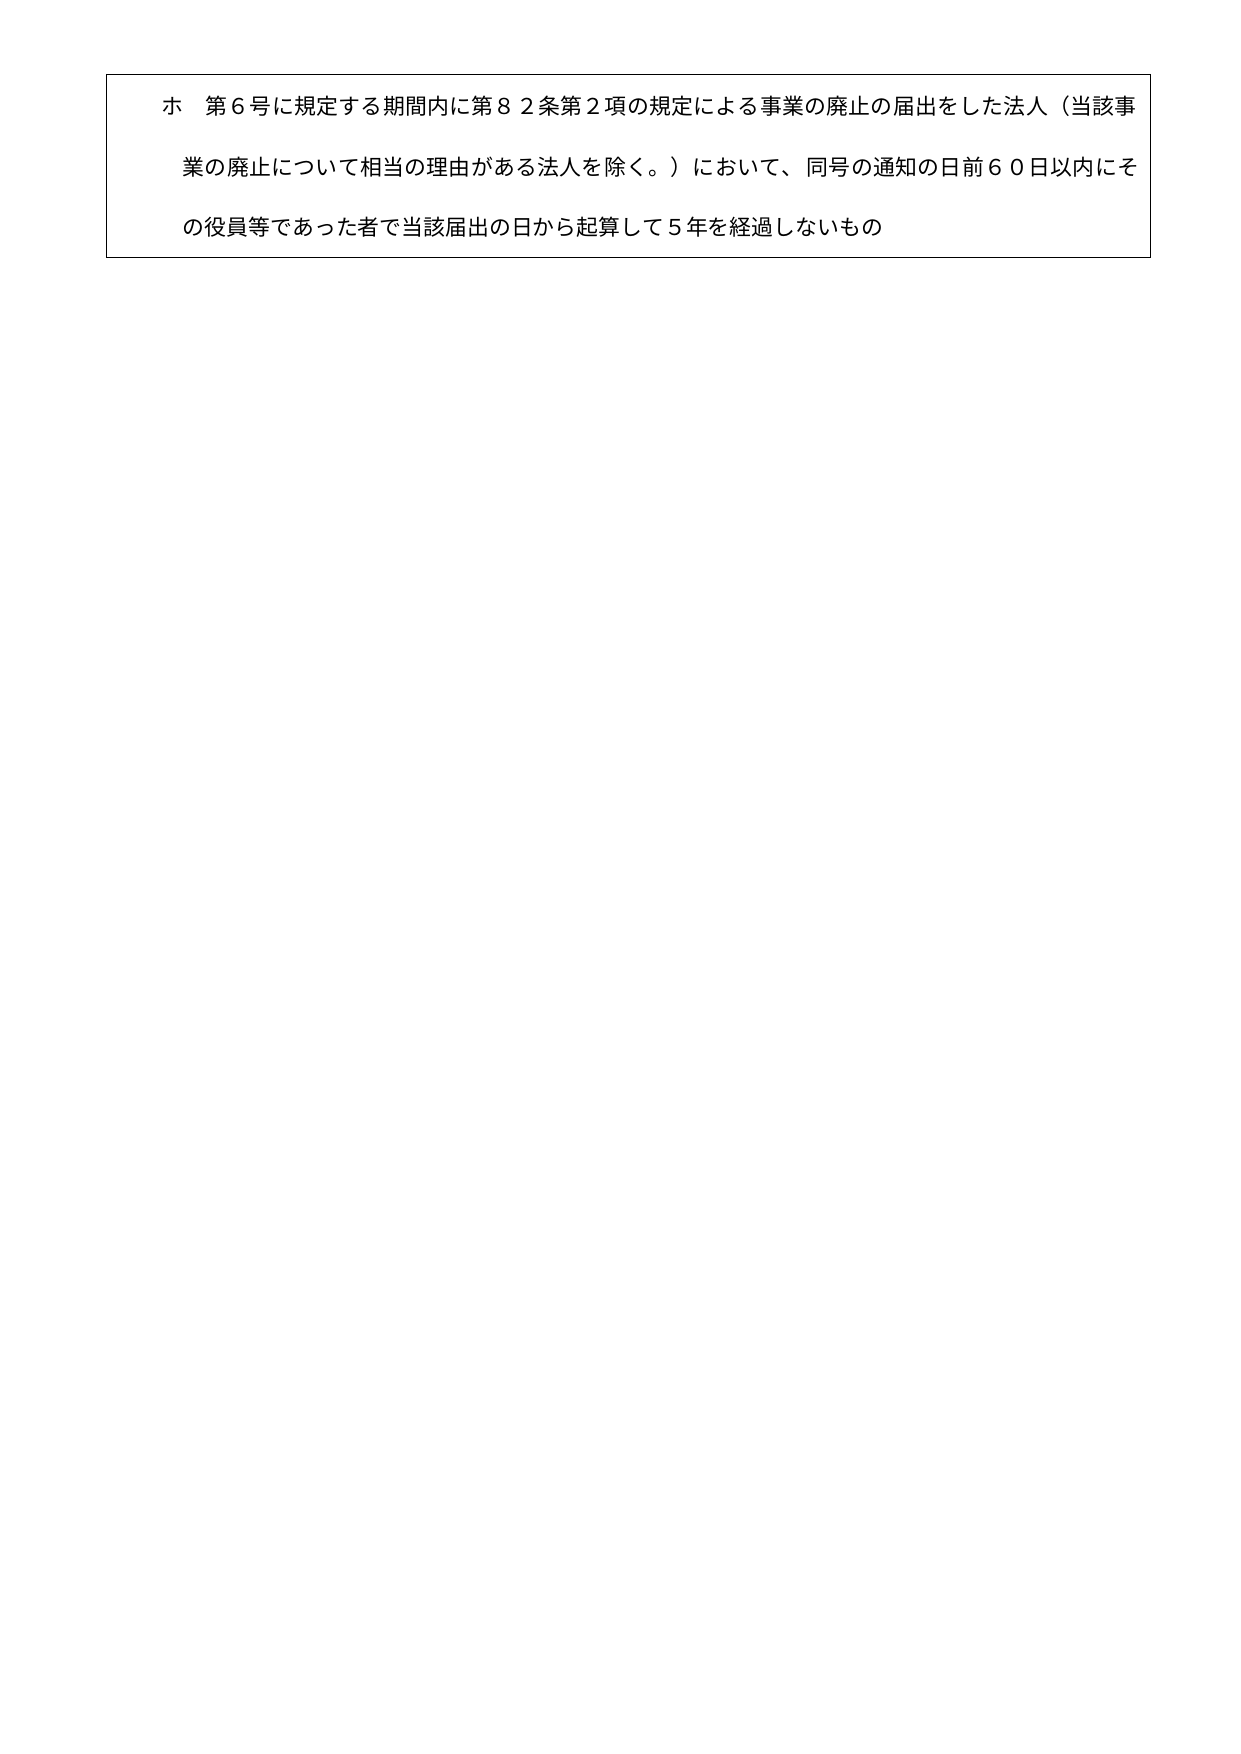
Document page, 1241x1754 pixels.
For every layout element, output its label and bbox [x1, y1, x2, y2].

table_header [107, 75, 1150, 257]
